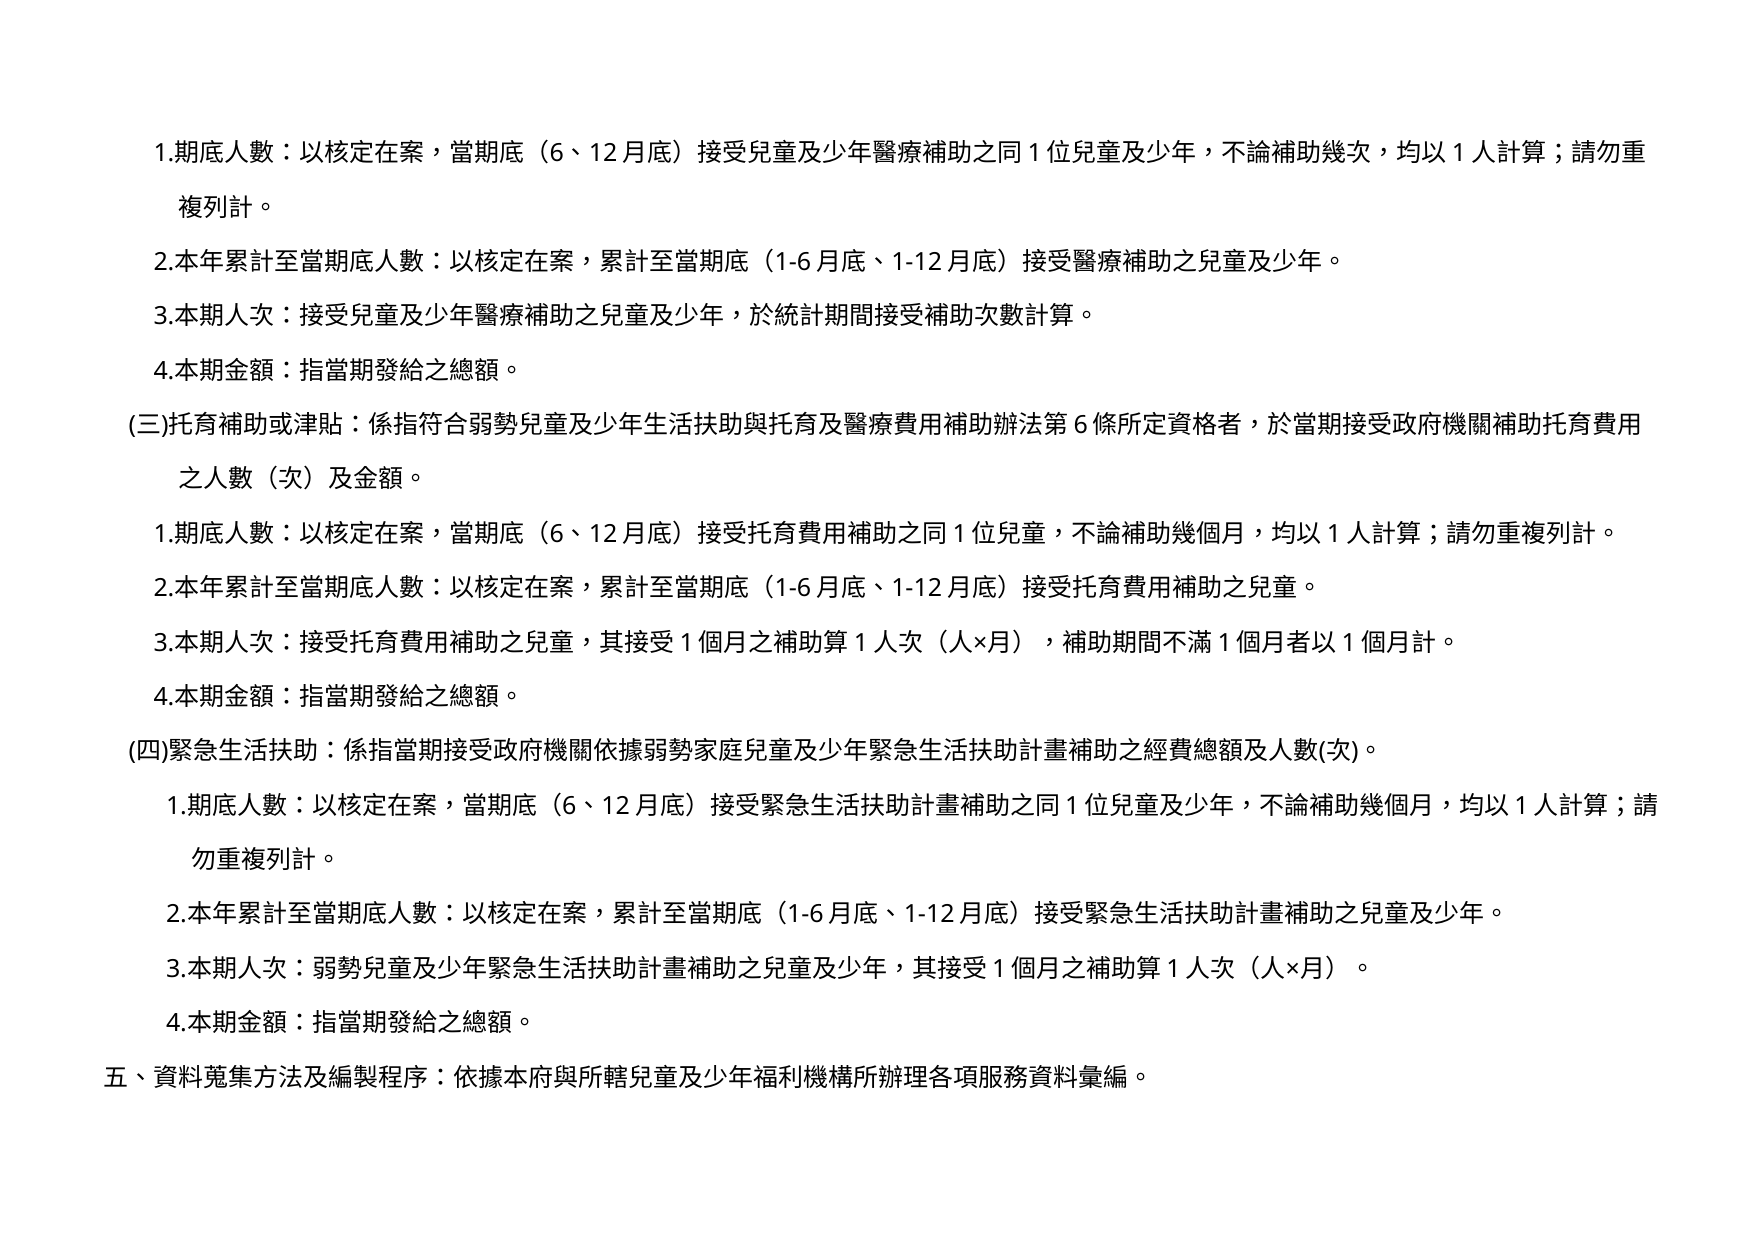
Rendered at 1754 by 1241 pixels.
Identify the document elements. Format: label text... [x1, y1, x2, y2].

text 2.本年累計至當期底人數：以核定在案，累計至當期底（1-6月底、1-12月底）接受醫療補助之兒童及少年。 [153, 241, 1660, 278]
text 1.期底人數：以核定在案，當期底（6、12月底）接受兒童及少年醫療補助之同1位兒童及少年，不論補助幾次，均以1人計算；請勿重複列計。 [153, 133, 1660, 223]
text 4.本期金額：指當期發給之總額。 [166, 1003, 1660, 1039]
text 4.本期金額：指當期發給之總額。 [153, 676, 1660, 713]
text 3.本期人次：接受兒童及少年醫療補助之兒童及少年，於統計期間接受補助次數計算。 [153, 296, 1660, 332]
text (三)托育補助或津貼：係指符合弱勢兒童及少年生活扶助與托育及醫療費用補助辦法第6條所定資格者，於當期接受政府機關補助托育費用之人數（次）及金額。 [128, 404, 1660, 495]
text 4.本期金額：指當期發給之總額。 [153, 350, 1660, 386]
text 3.本期人次：接受托育費用補助之兒童，其接受1個月之補助算1人次（人×月），補助期間不滿1個月者以1個月計。 [153, 622, 1660, 658]
text (四)緊急生活扶助：係指當期接受政府機關依據弱勢家庭兒童及少年緊急生活扶助計畫補助之經費總額及人數(次)。 [128, 731, 1660, 767]
text 2.本年累計至當期底人數：以核定在案，累計至當期底（1-6月底、1-12月底）接受緊急生活扶助計畫補助之兒童及少年。 [166, 894, 1660, 930]
text 五、資料蒐集方法及編製程序：依據本府與所轄兒童及少年福利機構所辦理各項服務資料彙編。 [103, 1057, 1660, 1093]
text 3.本期人次：弱勢兒童及少年緊急生活扶助計畫補助之兒童及少年，其接受1個月之補助算1人次（人×月）。 [166, 948, 1660, 984]
text 1.期底人數：以核定在案，當期底（6、12月底）接受緊急生活扶助計畫補助之同1位兒童及少年，不論補助幾個月，均以1人計算；請勿重複列計。 [166, 785, 1660, 876]
text 2.本年累計至當期底人數：以核定在案，累計至當期底（1-6月底、1-12月底）接受托育費用補助之兒童。 [153, 568, 1660, 604]
text 1.期底人數：以核定在案，當期底（6、12月底）接受托育費用補助之同1位兒童，不論補助幾個月，均以1人計算；請勿重複列計。 [153, 513, 1660, 549]
